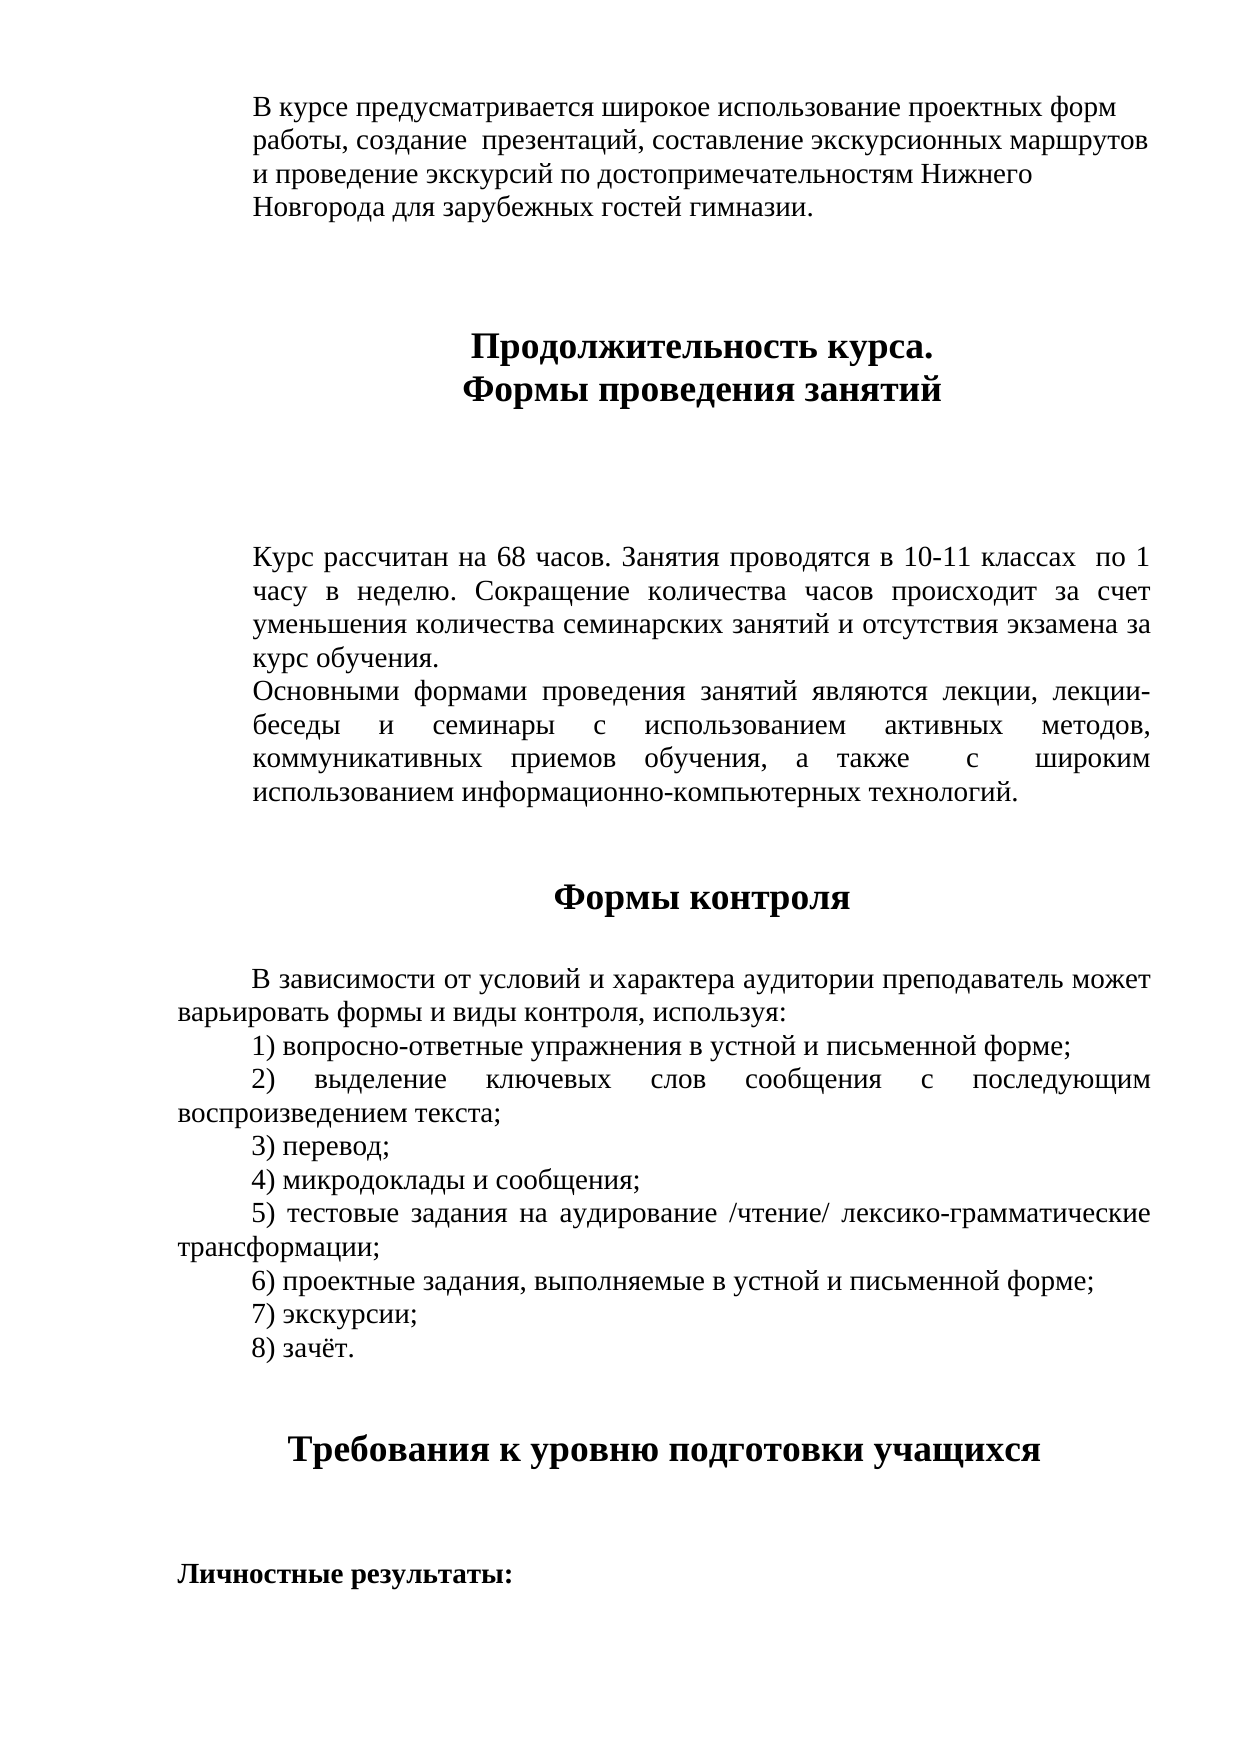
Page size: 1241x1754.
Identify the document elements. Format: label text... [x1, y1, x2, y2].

text 2) выделение ключевых слов сообщения с последующим воспроизведением текста; [177, 1061, 1152, 1128]
list В курсе предусматривается широкое использование проектных форм работы, создание презентаций, составление экскурсионных маршрутов и проведение экскурсий по достопримечательностям Нижнего Новгорода для зарубежных гостей гимназии. [252, 89, 1152, 223]
text 3) перевод; [177, 1128, 1152, 1162]
text 1) вопросно-ответные упражнения в устной и письменной форме; [177, 1028, 1152, 1061]
text Требования к уровню подготовки учащихся [177, 1426, 1152, 1469]
text 4) микродоклады и сообщения; [177, 1162, 1152, 1196]
list Формы контроля [252, 874, 1152, 918]
text 8) зачёт. [177, 1330, 1152, 1363]
text 7) экскурсии; [177, 1296, 1152, 1330]
list Формы проведения занятий [252, 367, 1152, 410]
list Основными формами проведения занятий являются лекции, лекции-беседы и семинары с использованием активных методов, коммуникативных приемов обучения, а также с широким использованием информационно-компьютерных технологий. [252, 673, 1152, 807]
text Личностные результаты: [177, 1556, 1152, 1590]
list Продолжительность курса. [252, 323, 1152, 367]
text 5) тестовые задания на аудирование /чтение/ лексико-грамматические трансформации; [177, 1196, 1152, 1263]
list Курс рассчитан на 68 часов. Занятия проводятся в 10-11 классах по 1 часу в неделю. Сокращение количества часов происходит за счет уменьшения количества семинарских занятий и отсутствия экзамена за курс обучения. [252, 539, 1152, 673]
text В зависимости от условий и характера аудитории преподаватель может варьировать формы и виды контроля, используя: [177, 961, 1152, 1028]
text 6) проектные задания, выполняемые в устной и письменной форме; [177, 1263, 1152, 1296]
